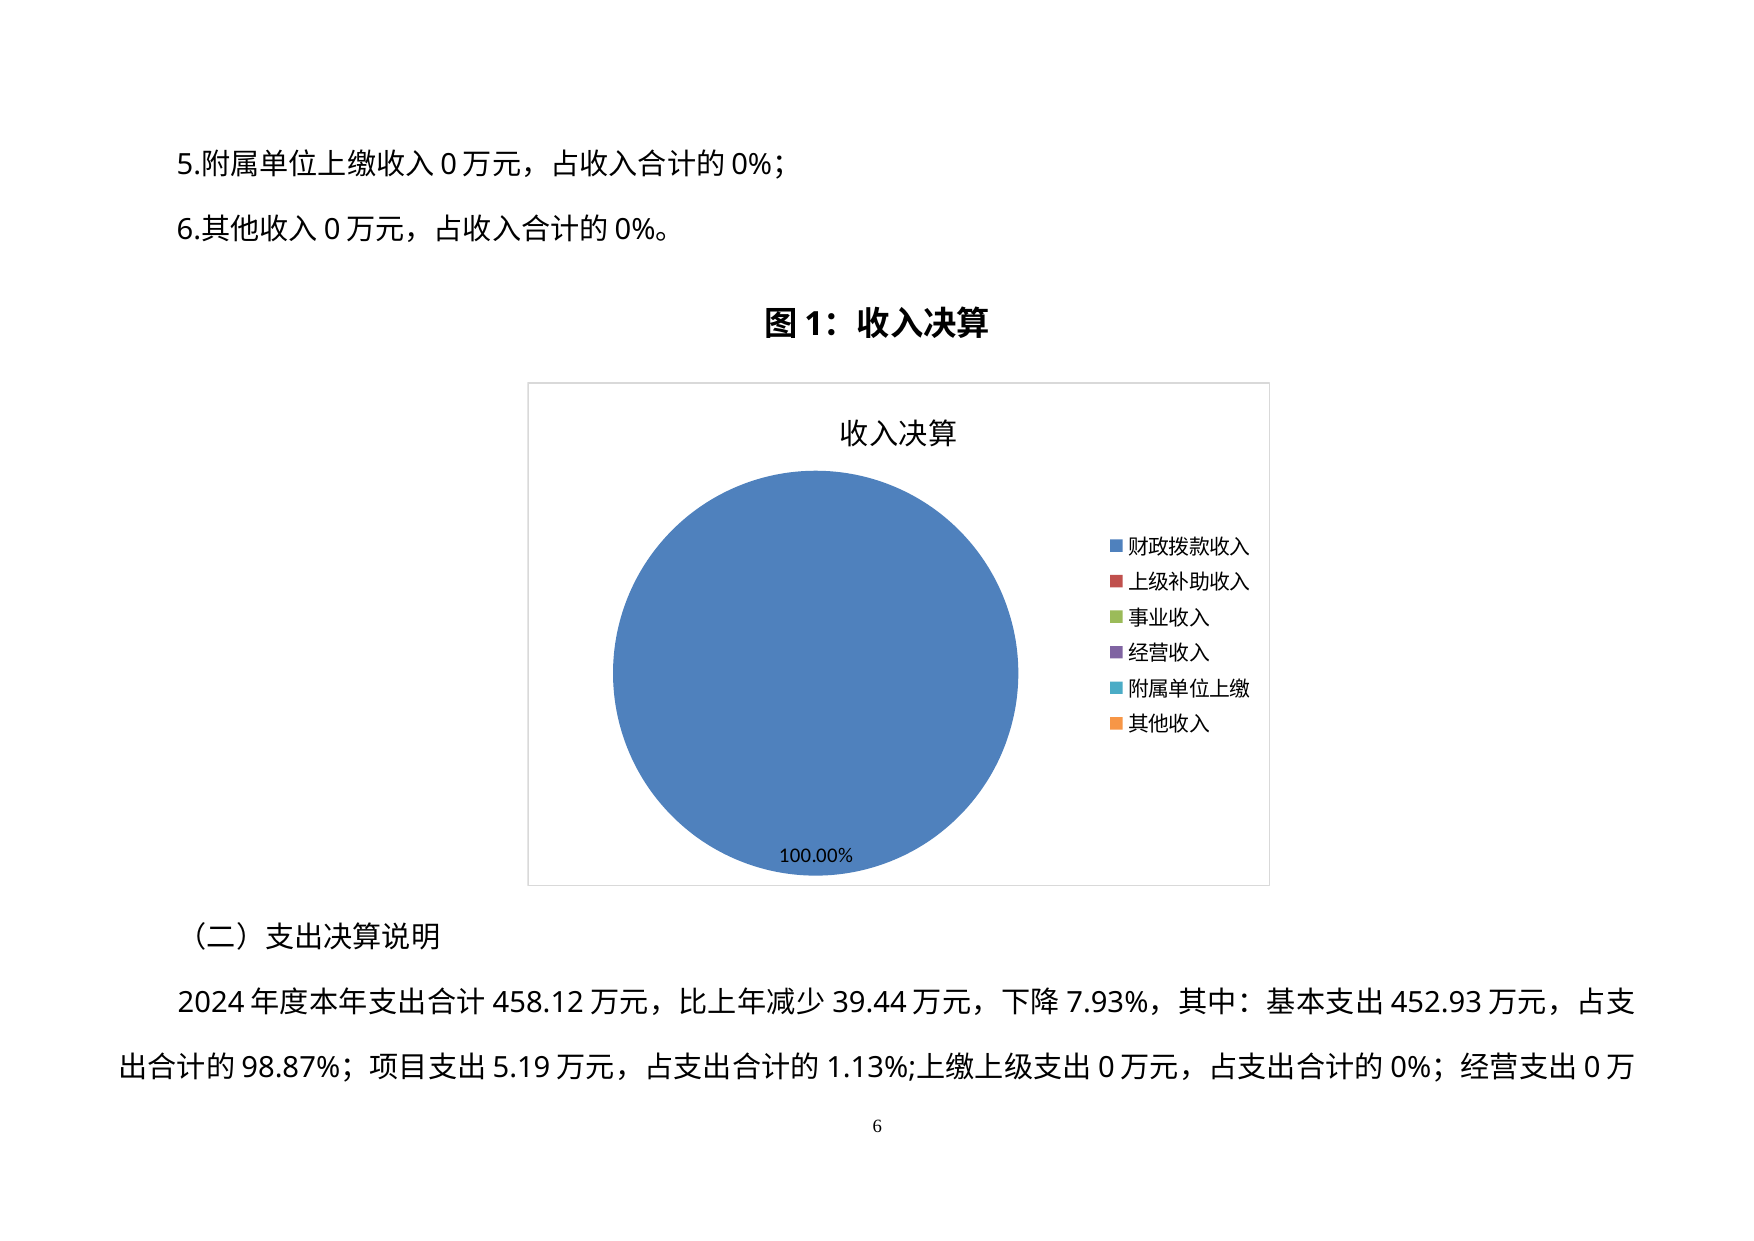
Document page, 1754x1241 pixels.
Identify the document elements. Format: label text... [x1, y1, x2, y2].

text 6.其他收入0万元，占收入合计的0%。 [118, 194, 1636, 259]
text 5.附属单位上缴收入0万元，占收入合计的0%； [118, 129, 1636, 194]
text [118, 967, 1636, 1097]
subtitle 图1：收入决算 [118, 288, 1636, 353]
text （二）支出决算说明 [118, 902, 1636, 967]
